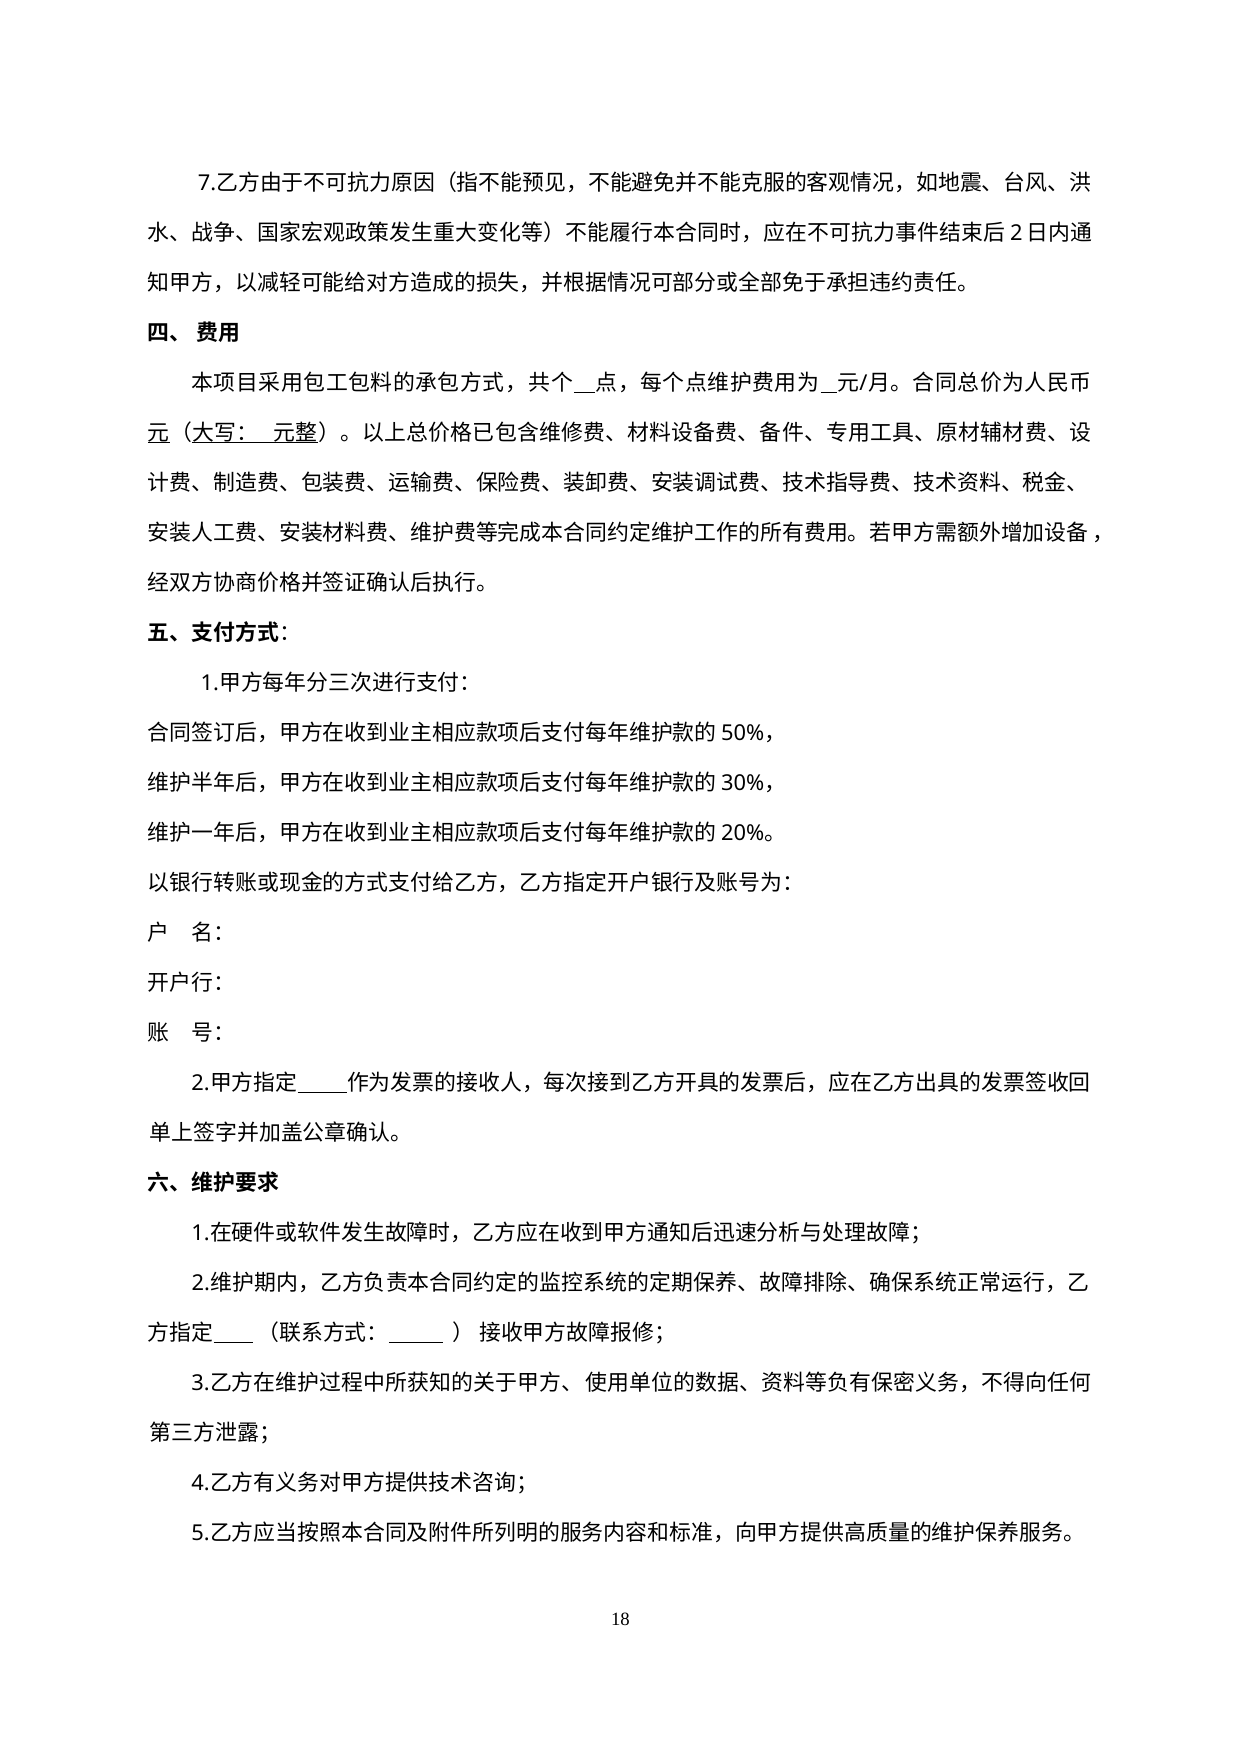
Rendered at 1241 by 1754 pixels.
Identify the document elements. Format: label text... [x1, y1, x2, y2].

text 1.甲方每年分三次进行支付： [173, 650, 1092, 700]
text 1.在硬件或软件发生故障时，乙方应在收到甲方通知后迅速分析与处理故障； [149, 1200, 1092, 1250]
text 2.甲方指定 作为发票的接收人，每次接到乙方开具的发票后，应在乙方出具的发票签收回单上签字并加盖公章确认。 [149, 1050, 1092, 1150]
text 3.乙方在维护过程中所获知的关于甲方、使用单位的数据、资料等负有保密义务，不得向任何第三方泄露； [149, 1350, 1092, 1450]
text 维护一年后，甲方在收到业主相应款项后支付每年维护款的20%。 [148, 800, 1092, 850]
text 四、 费用 [148, 300, 1092, 350]
text 本项目采用包工包料的承包方式，共个 点，每个点维护费用为 元/月。合同总价为人民币 元（大写： 元整）。以上总价格已包含维修费、材料设备费、备件、专用工具、原材辅材费、设计费、制造费、包装费、运输费、保险费、装卸费、安装调试费、技术指导费、技术资料、税金、安装人工费、安装材料费、维护费等完成本合同约定维护工作的所有费用。若甲方需额外增加设备，经双方协商价格并签证确认后执行。 [148, 350, 1092, 600]
text 2.维护期内，乙方负责本合同约定的监控系统的定期保养、故障排除、确保系统正常运行，乙方指定 （联系方式： ） 接收甲方故障报修； [148, 1250, 1092, 1350]
text 五、支付方式： [148, 600, 1092, 650]
text 账 号： [148, 1000, 1092, 1050]
text 维护半年后，甲方在收到业主相应款项后支付每年维护款的30%， [148, 750, 1092, 800]
text 六、维护要求 [148, 1150, 1092, 1200]
text 以银行转账或现金的方式支付给乙方，乙方指定开户银行及账号为： [148, 850, 1092, 900]
text 7.乙方由于不可抗力原因（指不能预见，不能避免并不能克服的客观情况，如地震、台风、洪水、战争、国家宏观政策发生重大变化等）不能履行本合同时，应在不可抗力事件结束后2日内通知甲方，以减轻可能给对方造成的损失，并根据情况可部分或全部免于承担违约责任。 [148, 150, 1092, 300]
text 开户行： [148, 950, 1092, 1000]
text 4.乙方有义务对甲方提供技术咨询； [149, 1450, 1092, 1500]
text 5.乙方应当按照本合同及附件所列明的服务内容和标准，向甲方提供高质量的维护保养服务。 [149, 1500, 1092, 1550]
text 户 名： [148, 900, 1092, 950]
text 合同签订后，甲方在收到业主相应款项后支付每年维护款的50%， [148, 700, 1092, 750]
